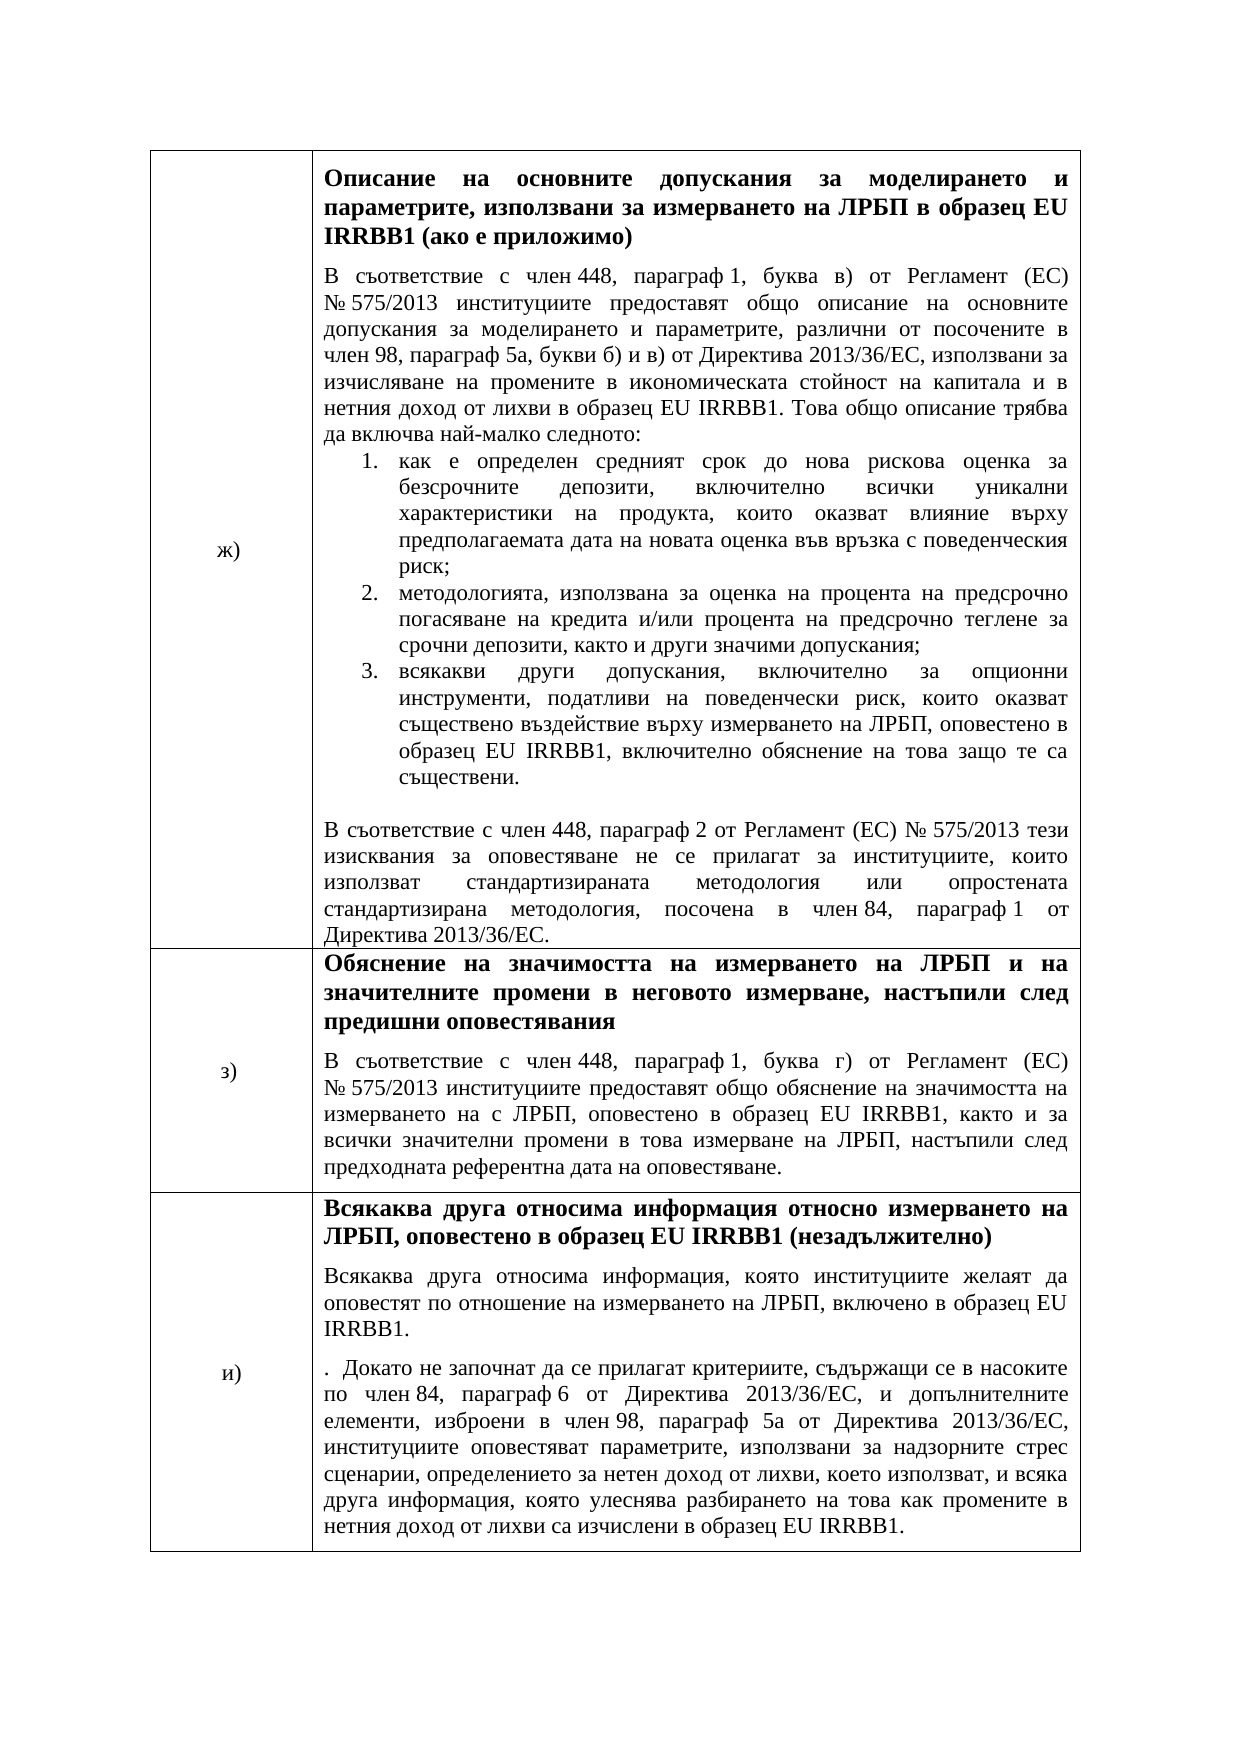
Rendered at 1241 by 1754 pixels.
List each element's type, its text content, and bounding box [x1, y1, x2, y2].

table_cell Обяснение на значимостта на измерването на ЛРБП и на значителните промени в неговото измерване, настъпили след предишни оповестявания В съответствие с член 448, параграф 1, буква г) от Регламент (ЕС) № 575/2013 институциите предоставят общо обяснение на значимостта на измерването на с ЛРБП, оповестено в образец EU IRRBB1, както и за всички значителни промени в това измерване на ЛРБП, настъпили след предходната референтна дата на оповестяване. [313, 949, 1080, 1192]
table_cell з) [151, 949, 312, 1192]
table_cell ж) [151, 151, 312, 947]
table_cell Всякаква друга относима информация относно измерването на ЛРБП, оповестено в образец EU IRRBB1 (незадължително) Всякаква друга относима информация, която институциите желаят да оповестят по отношение на измерването на ЛРБП, включено в образец EU IRRBB1. . Докато не започнат да се прилагат критериите, съдържащи се в насоките по член 84, параграф 6 от Директива 2013/36/ЕС, и допълнителните елементи, изброени в член 98, параграф 5а от Директива 2013/36/ЕС, институциите оповестяват параметрите, използвани за надзорните стрес сценарии, определението за нетен доход от лихви, което използват, и всяка друга информация, която улеснява разбирането на това как промените в нетния доход от лихви са изчислени в образец EU IRRBB1. [313, 1193, 1080, 1551]
table_cell и) [151, 1193, 312, 1551]
table_cell Описание на основните допускания за моделирането и параметрите, използвани за измерването на ЛРБП в образец EU IRRBB1 (ако е приложимо) В съответствие с член 448, параграф 1, буква в) от Регламент (ЕС) № 575/2013 институциите предоставят общо описание на основните допускания за моделирането и параметрите, различни от посочените в член 98, параграф 5а, букви б) и в) от Директива 2013/36/ЕС, използвани за изчисляване на промените в икономическата стойност на капитала и в нетния доход от лихви в образец EU IRRBB1. Това общо описание трябва да включва най-малко следното: как е определен средният срок до нова рискова оценка за безсрочните депозити, включително всички уникални характеристики на продукта, които оказват влияние върху предполагаемата дата на новата оценка във връзка с поведенческия риск; методологията, използвана за оценка на процента на предсрочно погасяване на кредита и/или процента на предсрочно теглене за срочни депозити, както и други значими допускания; всякакви други допускания, включително за опционни инструменти, податливи на поведенчески риск, които оказват съществено въздействие върху измерването на ЛРБП, оповестено в образец EU IRRBB1, включително обяснение на това защо те са съществени. В съответствие с член 448, параграф 2 от Регламент (ЕС) № 575/2013 тези изисквания за оповестяване не се прилагат за институциите, които използват стандартизираната методология или опростената стандартизирана методология, посочена в член 84, параграф 1 от Директива 2013/36/ЕС. [313, 151, 1080, 947]
